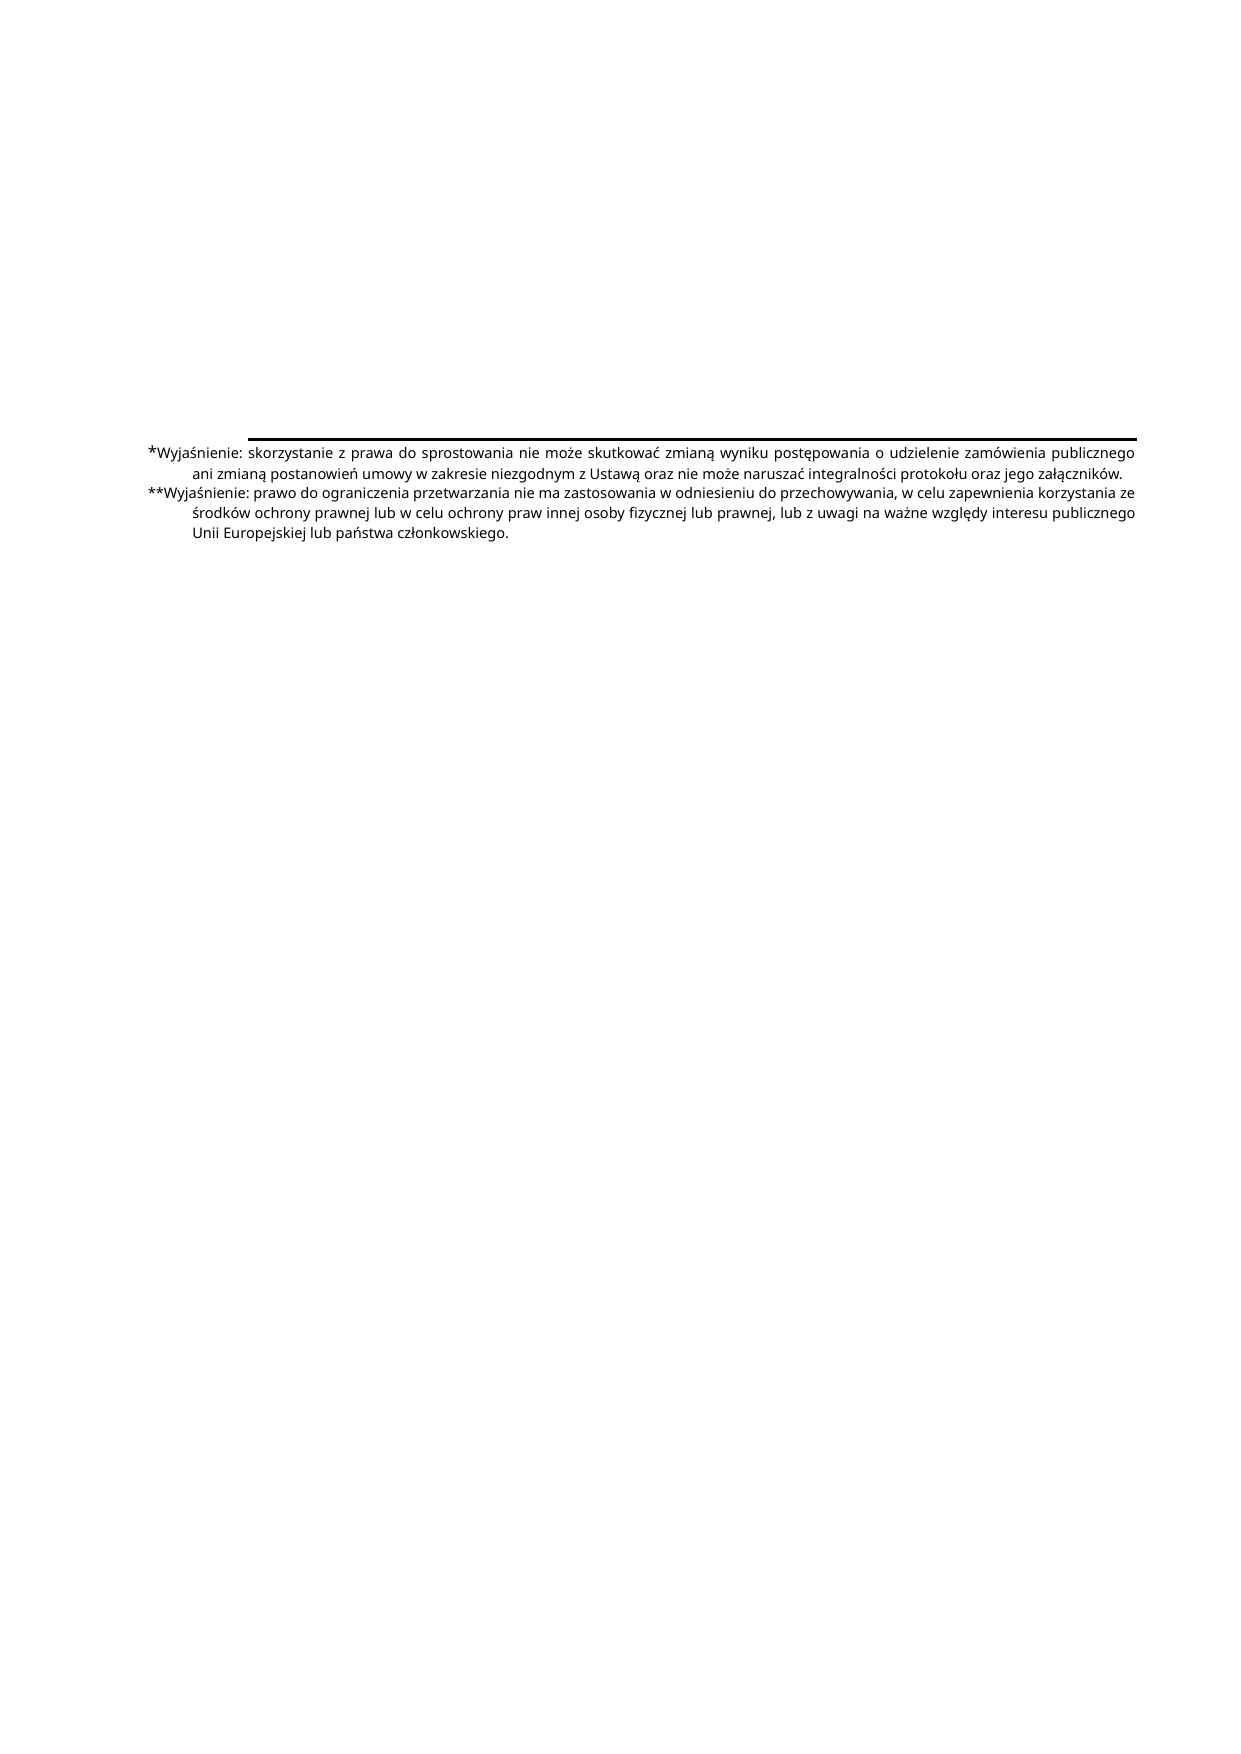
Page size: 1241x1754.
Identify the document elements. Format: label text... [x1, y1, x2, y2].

text *Wyjaśnienie: skorzystanie z prawa do sprostowania nie może skutkować zmianą wyniku postępowania o udzielenie zamówienia publicznego ani zmianą postanowień umowy w zakresie niezgodnym z Ustawą oraz nie może naruszać integralności protokołu oraz jego załączników. [148, 441, 1137, 483]
text **Wyjaśnienie: prawo do ograniczenia przetwarzania nie ma zastosowania w odniesieniu do przechowywania, w celu zapewnienia korzystania ze środków ochrony prawnej lub w celu ochrony praw innej osoby fizycznej lub prawnej, lub z uwagi na ważne względy interesu publicznego Unii Europejskiej lub państwa członkowskiego. [148, 483, 1137, 543]
